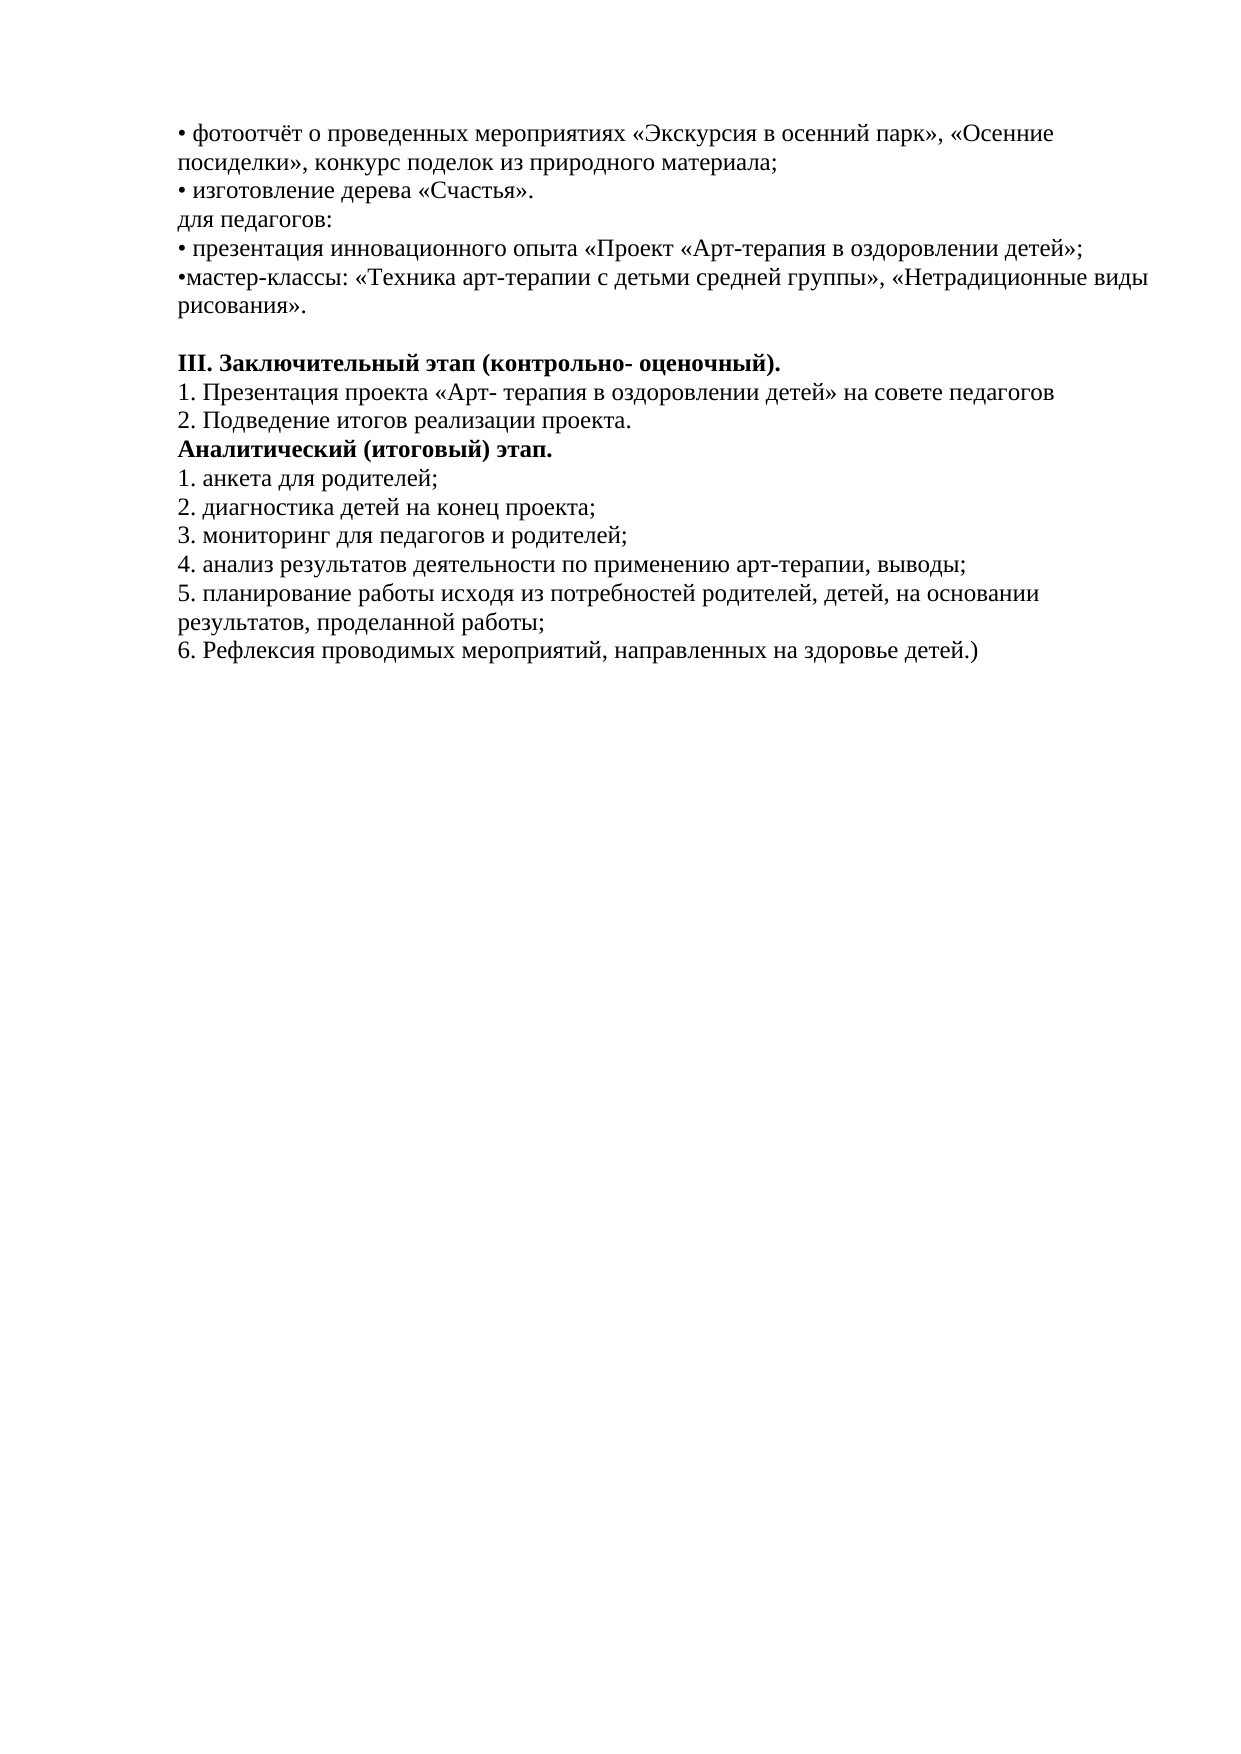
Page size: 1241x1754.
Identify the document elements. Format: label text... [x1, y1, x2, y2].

text • изготовление дерева «Счастья». [177, 176, 1152, 204]
text 2. Подведение итогов реализации проекта. [177, 406, 1152, 434]
text 2. диагностика детей на конец проекта; [177, 492, 1152, 521]
text 4. анализ результатов деятельности по применению арт-терапии, выводы; [177, 549, 1152, 578]
text Аналитический (итоговый) этап. [177, 434, 1152, 463]
text 6. Рефлексия проводимых мероприятий, направленных на здоровье детей.) [177, 636, 1152, 664]
text 1. Презентация проекта «Арт- терапия в оздоровлении детей» на совете педагогов [177, 377, 1152, 406]
text для педагогов: [177, 204, 1152, 233]
text •мастер-классы: «Техника арт-терапии с детьми средней группы», «Нетрадиционные виды рисования». [177, 262, 1152, 319]
text 3. мониторинг для педагогов и родителей; [177, 521, 1152, 549]
text • презентация инновационного опыта «Проект «Арт-терапия в оздоровлении детей»; [177, 233, 1152, 262]
text III. Заключительный этап (контрольно- оценочный). [177, 348, 1152, 377]
text 1. анкета для родителей; [177, 463, 1152, 492]
text • фотоотчёт о проведенных мероприятиях «Экскурсия в осенний парк», «Осенние посиделки», конкурс поделок из природного материала; [177, 118, 1152, 176]
text 5. планирование работы исходя из потребностей родителей, детей, на основании результатов, проделанной работы; [177, 578, 1152, 636]
